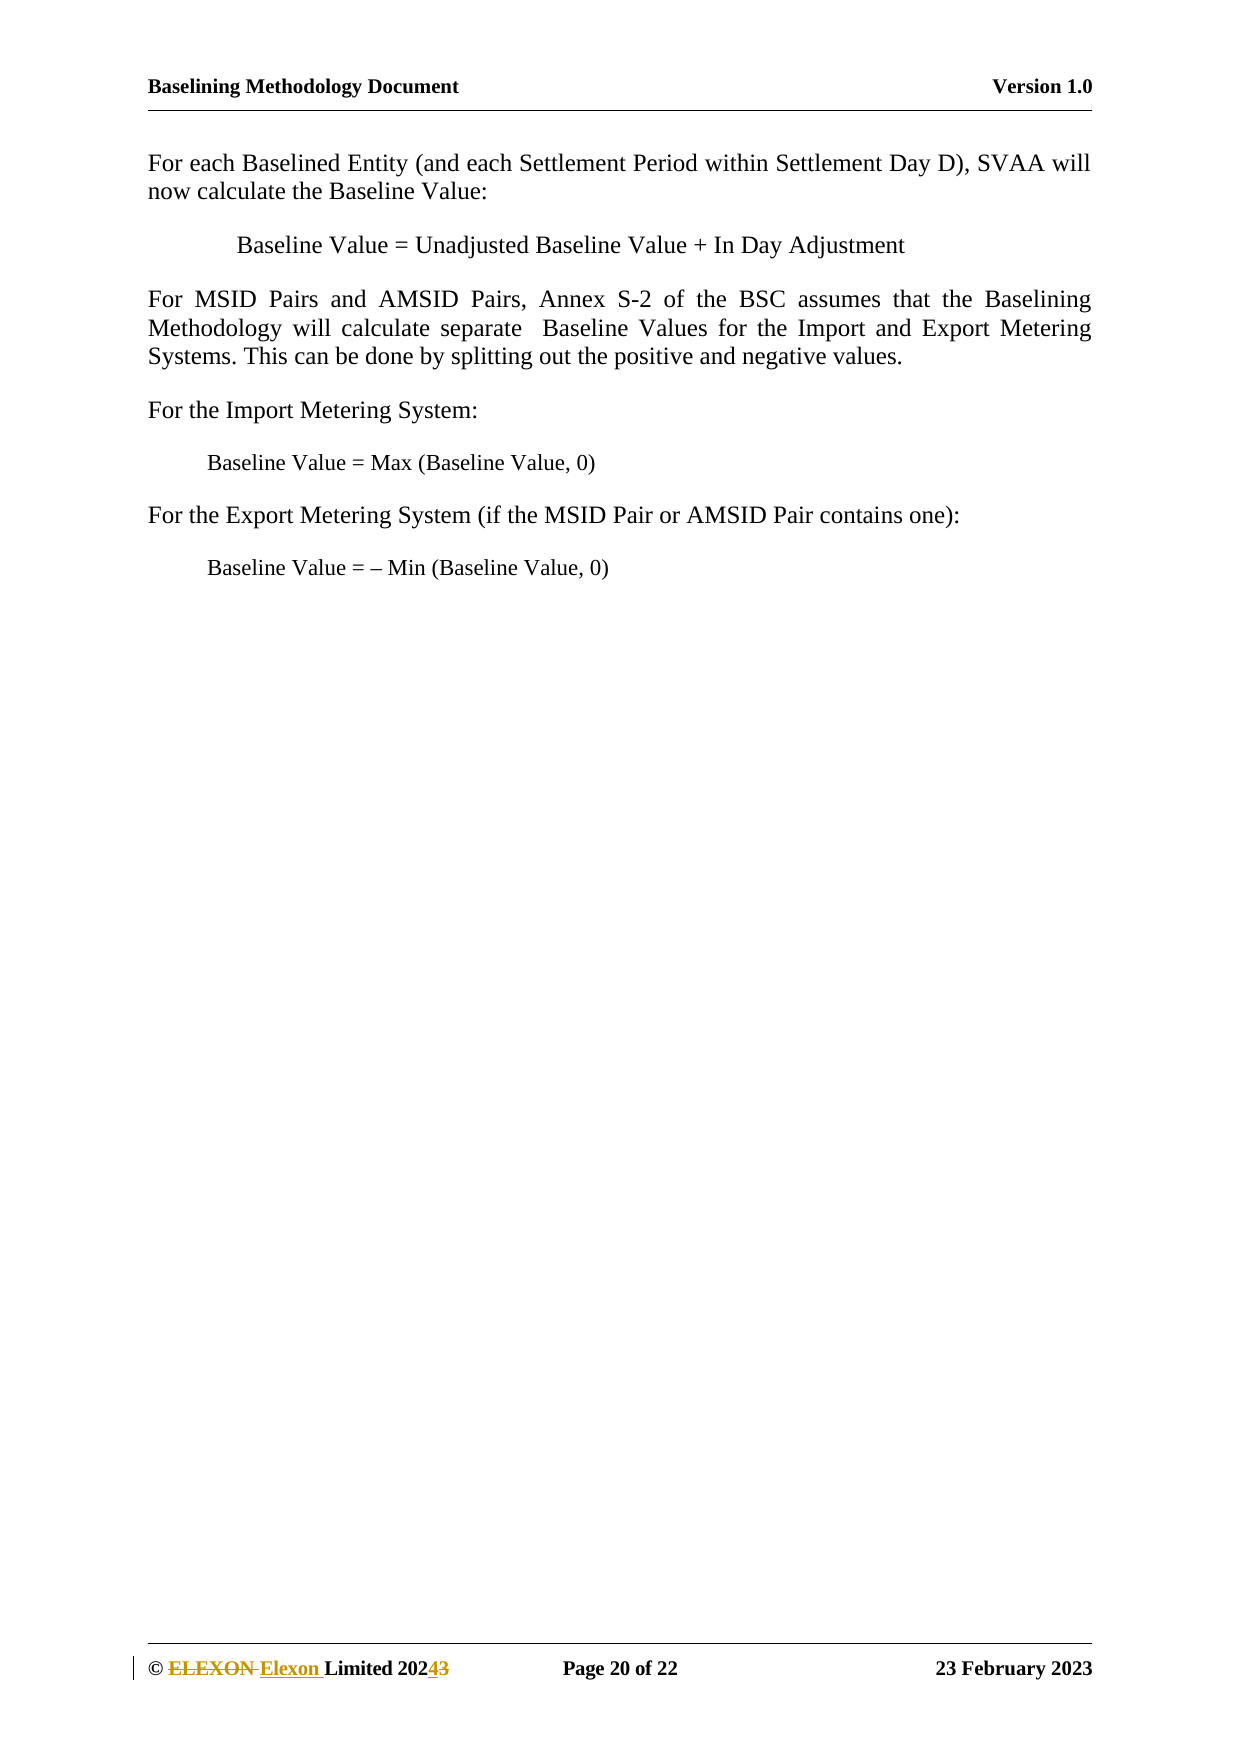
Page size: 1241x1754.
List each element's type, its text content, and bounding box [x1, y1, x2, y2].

text For MSID Pairs and AMSID Pairs, Annex S-2 of the BSC assumes that the Baselining Methodology will calculate separate Baseline Values for the Import and Export Metering Systems. This can be done by splitting out the positive and negative values. [148, 284, 1092, 370]
text Baseline Value = Unadjusted Baseline Value + In Day Adjustment [236, 230, 1092, 259]
text For each Baselined Entity (and each Settlement Period within Settlement Day D), SVAA will now calculate the Baseline Value: [148, 148, 1092, 205]
text Baseline Value = Max (Baseline Value, 0) [207, 449, 1092, 475]
text For the Export Metering System (if the MSID Pair or AMSID Pair contains one): [148, 500, 1092, 529]
text For the Import Metering System: [148, 395, 1092, 424]
text Baseline Value = – Min (Baseline Value, 0) [207, 554, 1092, 580]
